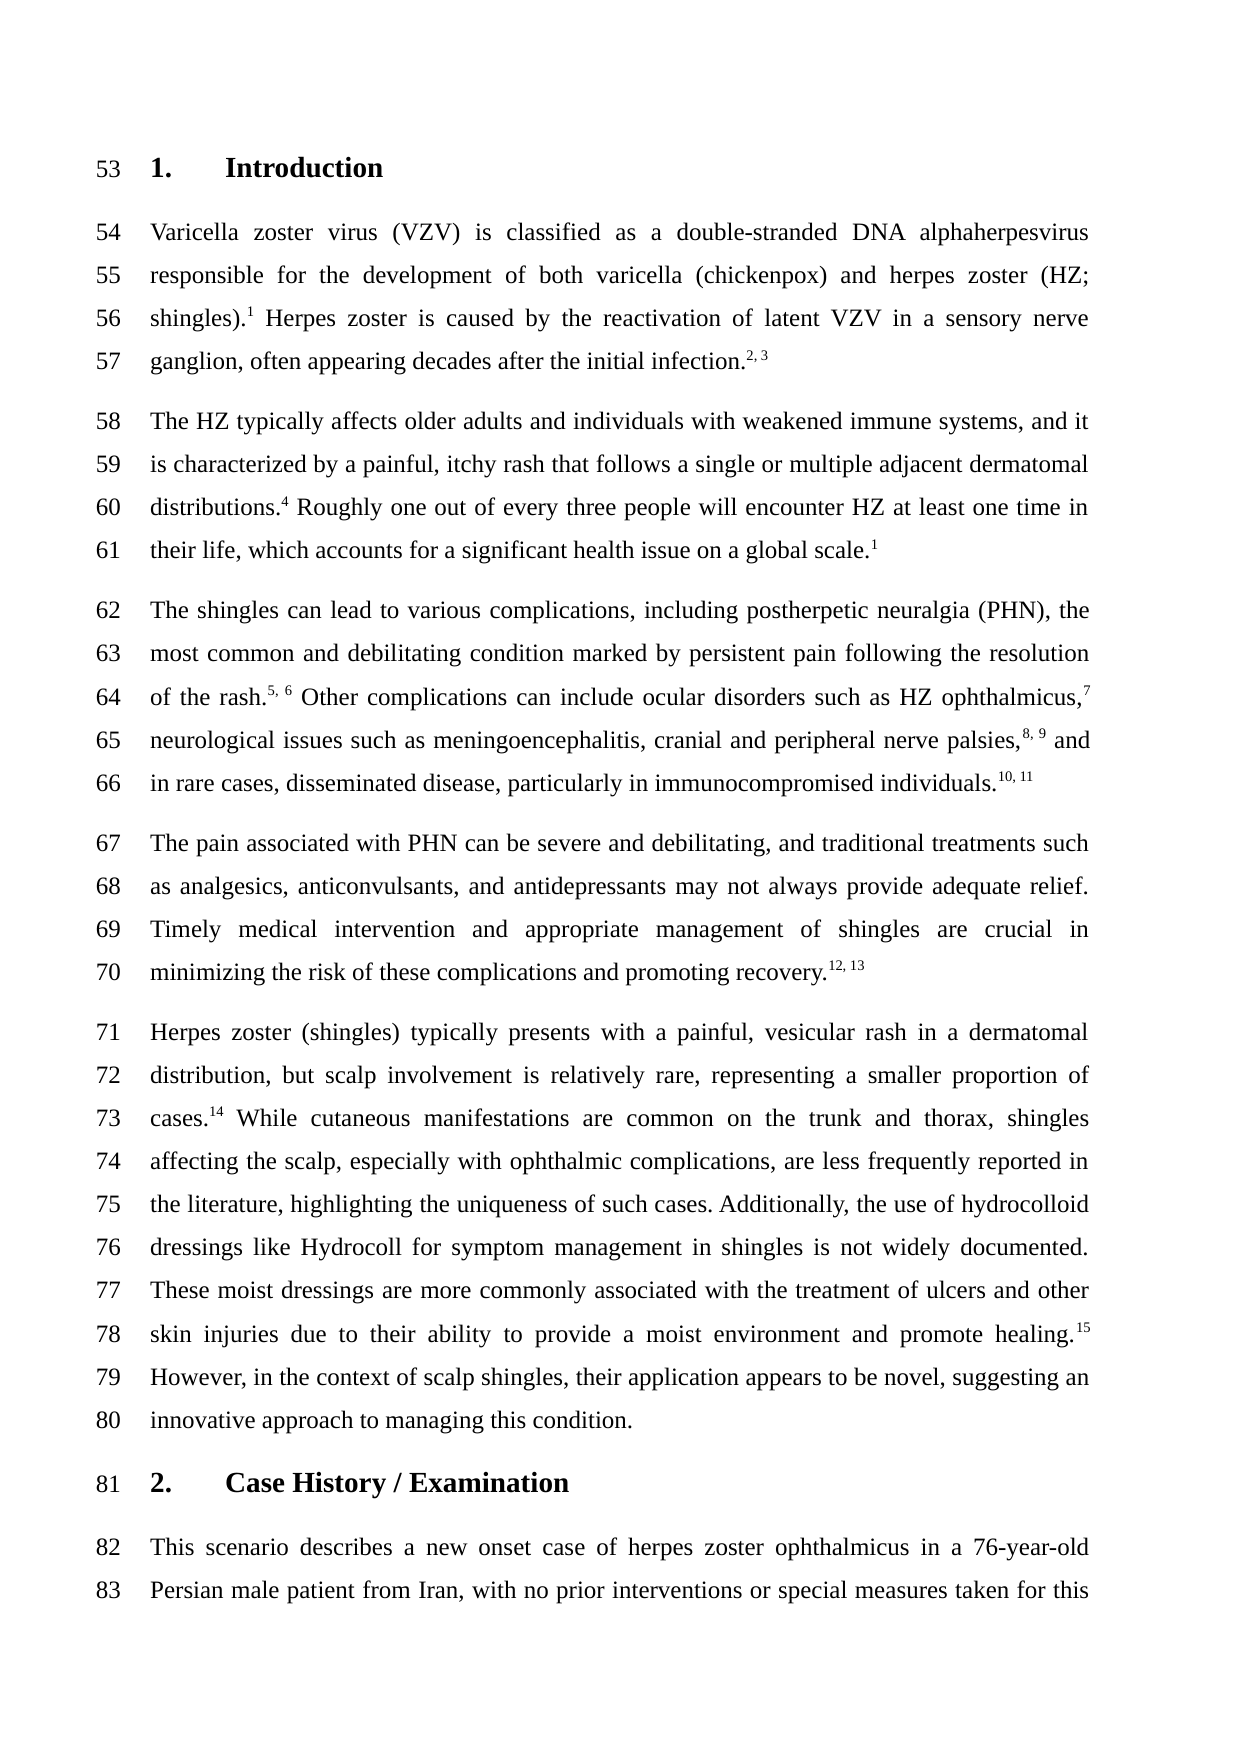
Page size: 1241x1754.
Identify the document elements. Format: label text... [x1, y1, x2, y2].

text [150, 1532, 1090, 1603]
list Introduction [150, 150, 1090, 183]
list Case History / Examination [150, 1465, 1090, 1498]
text The pain associated with PHN can be severe and debilitating, and traditional treatments such as analgesics, anticonvulsants, and antidepressants may not always provide adequate relief. Timely medical intervention and appropriate management of shingles are crucial in minimizing the risk of these complications and promoting recovery.12, 13 [150, 828, 1090, 986]
text Varicella zoster virus (VZV) is classified as a double-stranded DNA alphaherpesvirus responsible for the development of both varicella (chickenpox) and herpes zoster (HZ; shingles).1 Herpes zoster is caused by the reactivation of latent VZV in a sensory nerve ganglion, often appearing decades after the initial infection.2, 3 [150, 217, 1090, 375]
text Herpes zoster (shingles) typically presents with a painful, vesicular rash in a dermatomal distribution, but scalp involvement is relatively rare, representing a smaller proportion of cases.14 While cutaneous manifestations are common on the trunk and thorax, shingles affecting the scalp, especially with ophthalmic complications, are less frequently reported in the literature, highlighting the uniqueness of such cases. Additionally, the use of hydrocolloid dressings like Hydrocoll for symptom management in shingles is not widely documented. These moist dressings are more commonly associated with the treatment of ulcers and other skin injuries due to their ability to provide a moist environment and promote healing.15 However, in the context of scalp shingles, their application appears to be novel, suggesting an innovative approach to managing this condition. [150, 1017, 1090, 1434]
text The HZ typically affects older adults and individuals with weakened immune systems, and it is characterized by a painful, itchy rash that follows a single or multiple adjacent dermatomal distributions.4 Roughly one out of every three people will encounter HZ at least one time in their life, which accounts for a significant health issue on a global scale.1 [150, 406, 1090, 564]
text The shingles can lead to various complications, including postherpetic neuralgia (PHN), the most common and debilitating condition marked by persistent pain following the resolution of the rash.5, 6 Other complications can include ocular disorders such as HZ ophthalmicus,7 neurological issues such as meningoencephalitis, cranial and peripheral nerve palsies,8, 9 and in rare cases, disseminated disease, particularly in immunocompromised individuals.10, 11 [150, 595, 1090, 797]
